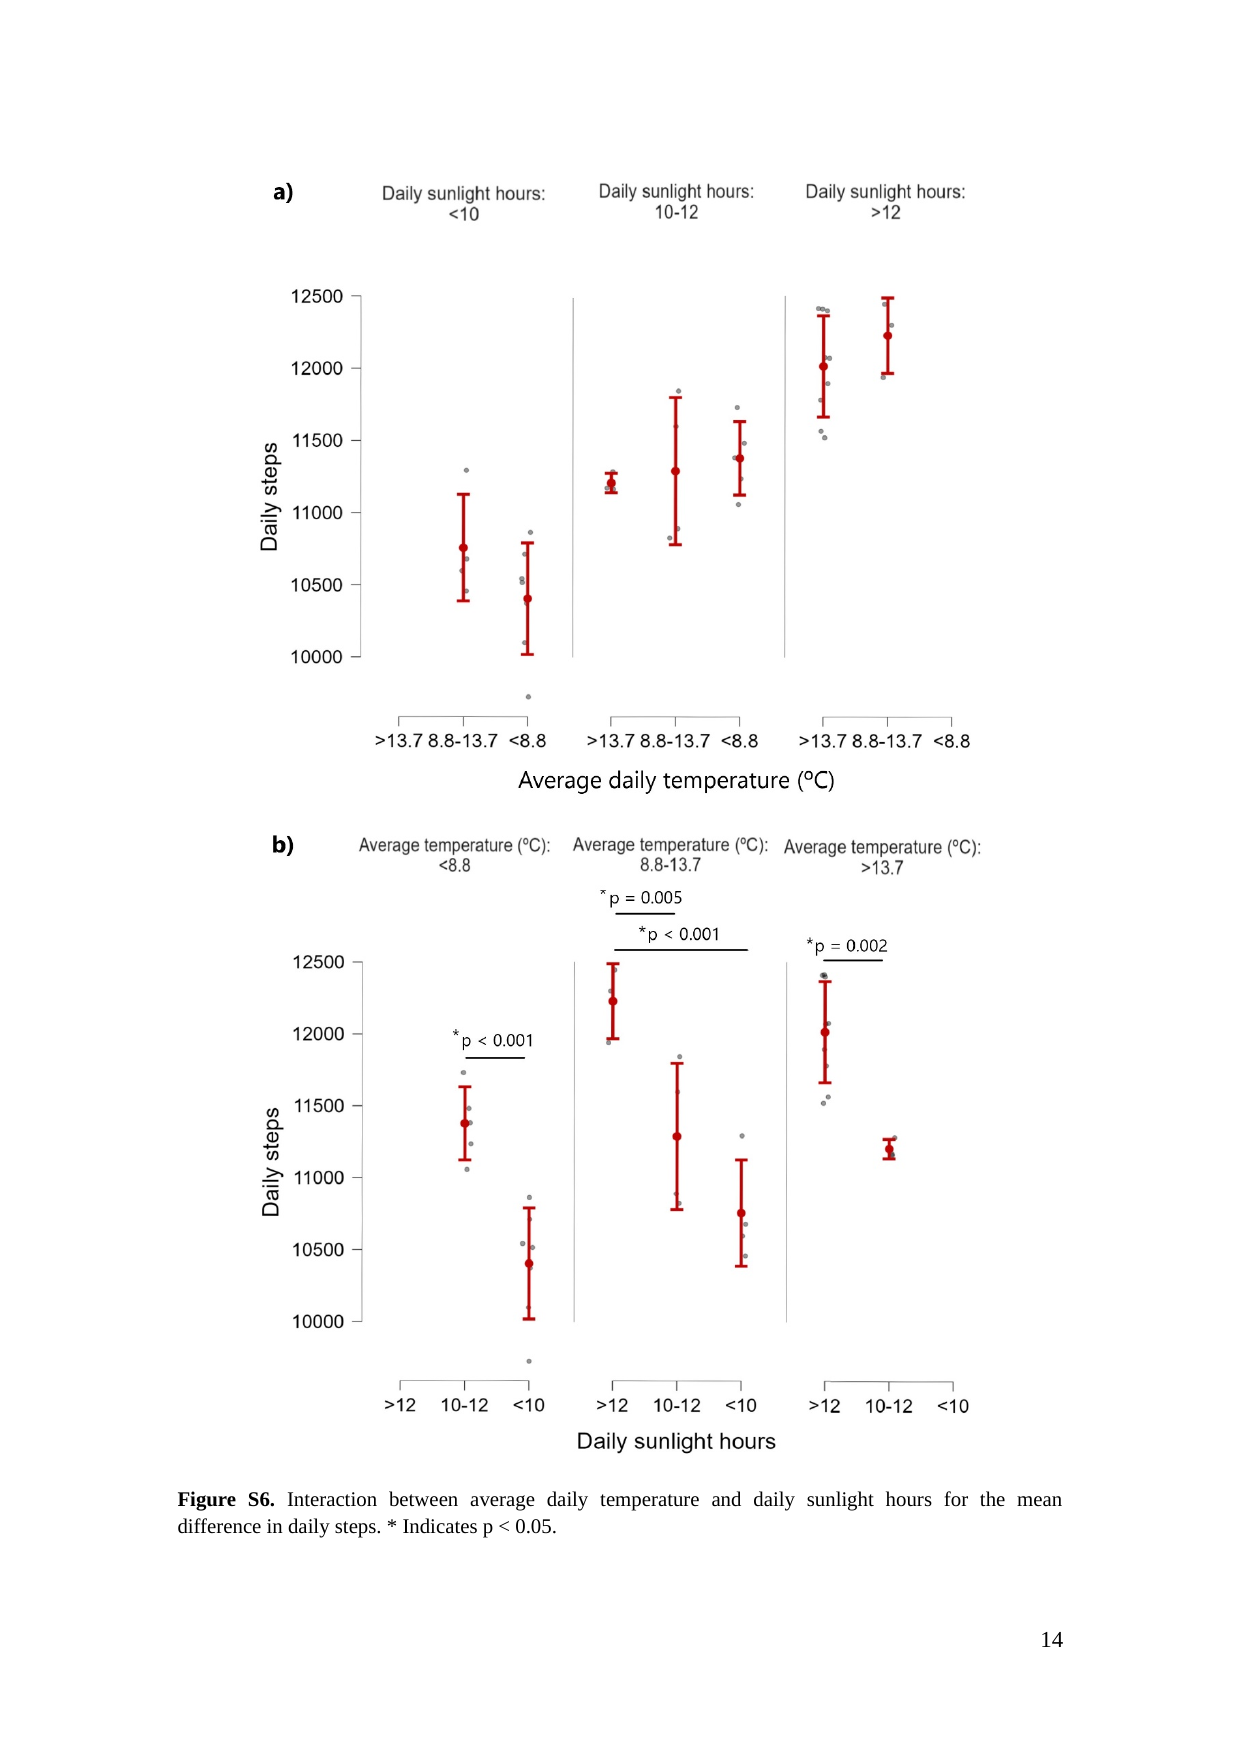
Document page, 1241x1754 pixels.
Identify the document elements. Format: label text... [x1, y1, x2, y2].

text Figure S6. Interaction between average daily temperature and daily sunlight hours for the mean difference in daily steps. * Indicates p < 0.05. [177, 1487, 1063, 1538]
picture [251, 176, 990, 1458]
